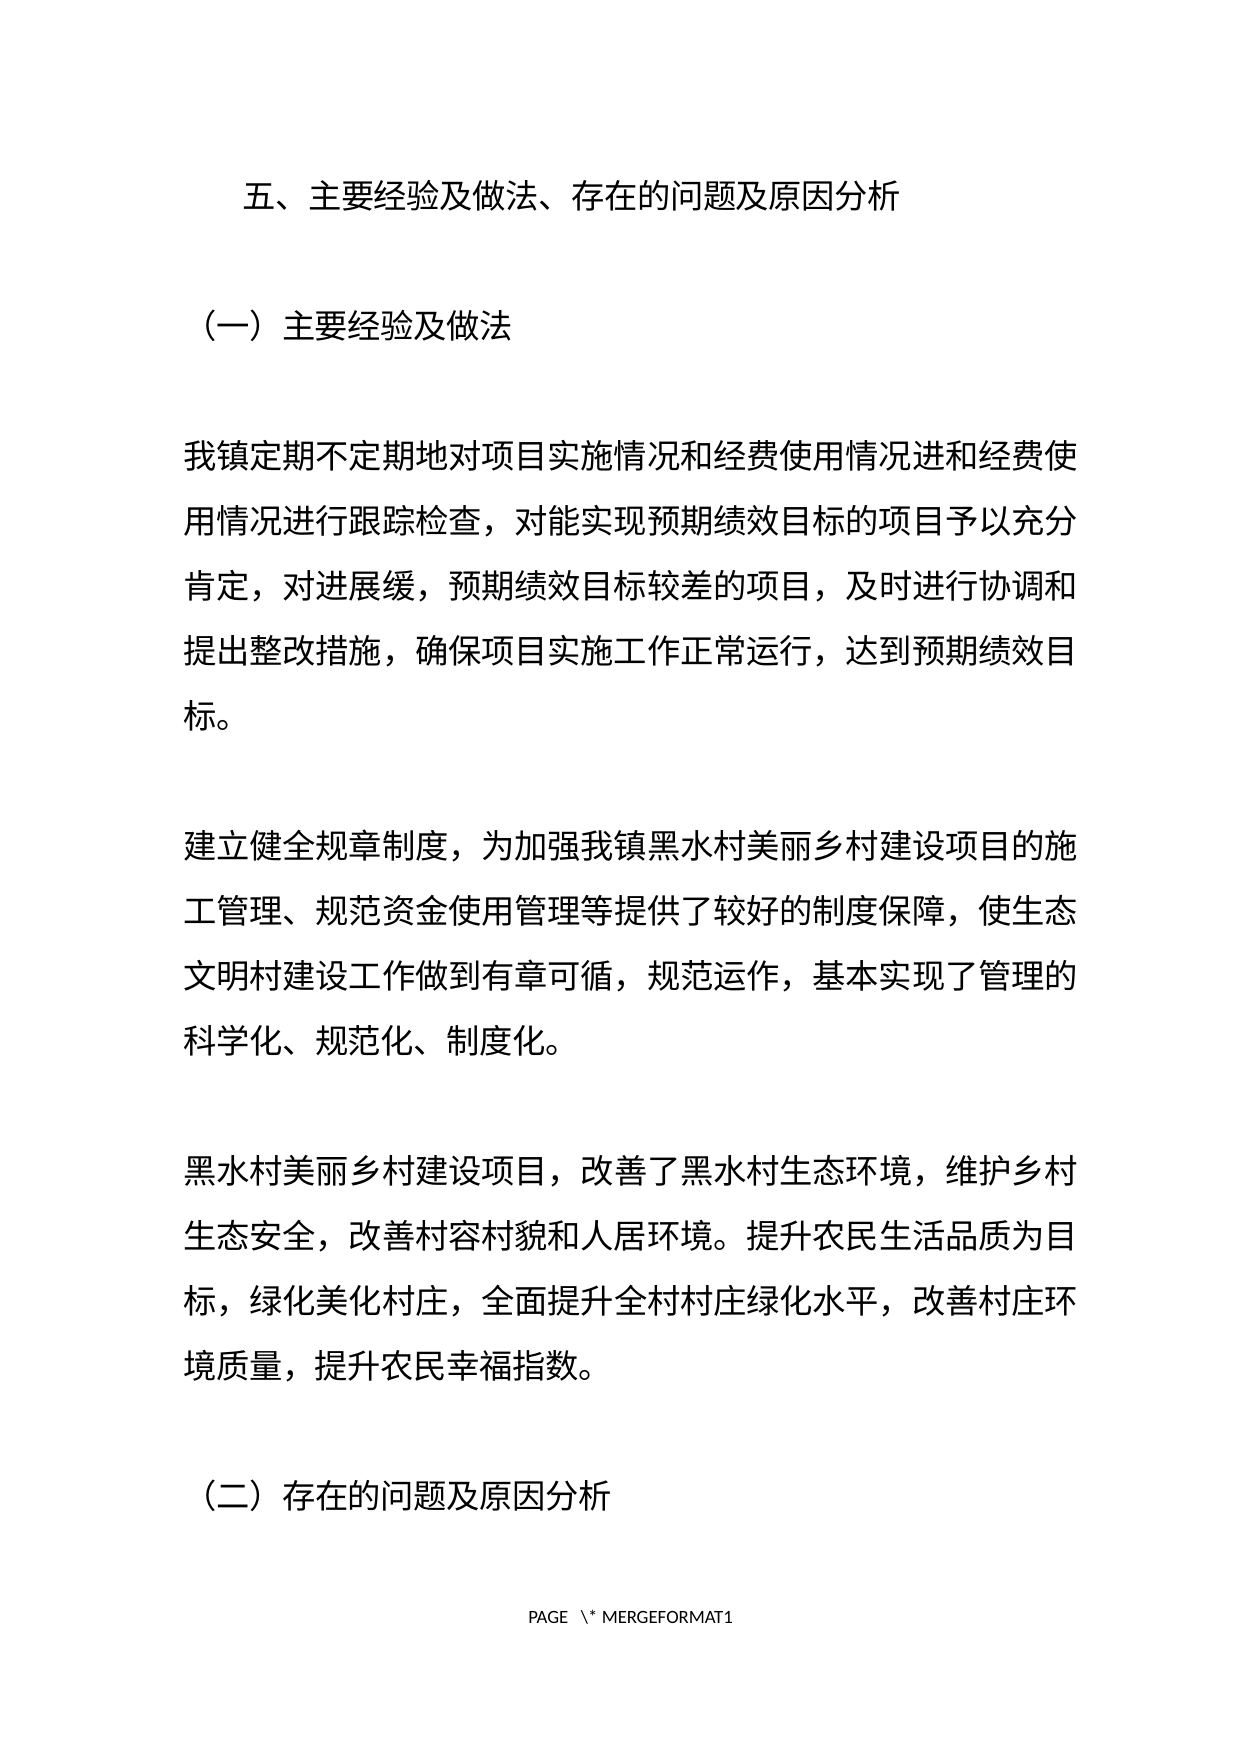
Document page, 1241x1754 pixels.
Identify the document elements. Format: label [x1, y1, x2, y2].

text [183, 162, 1078, 1527]
